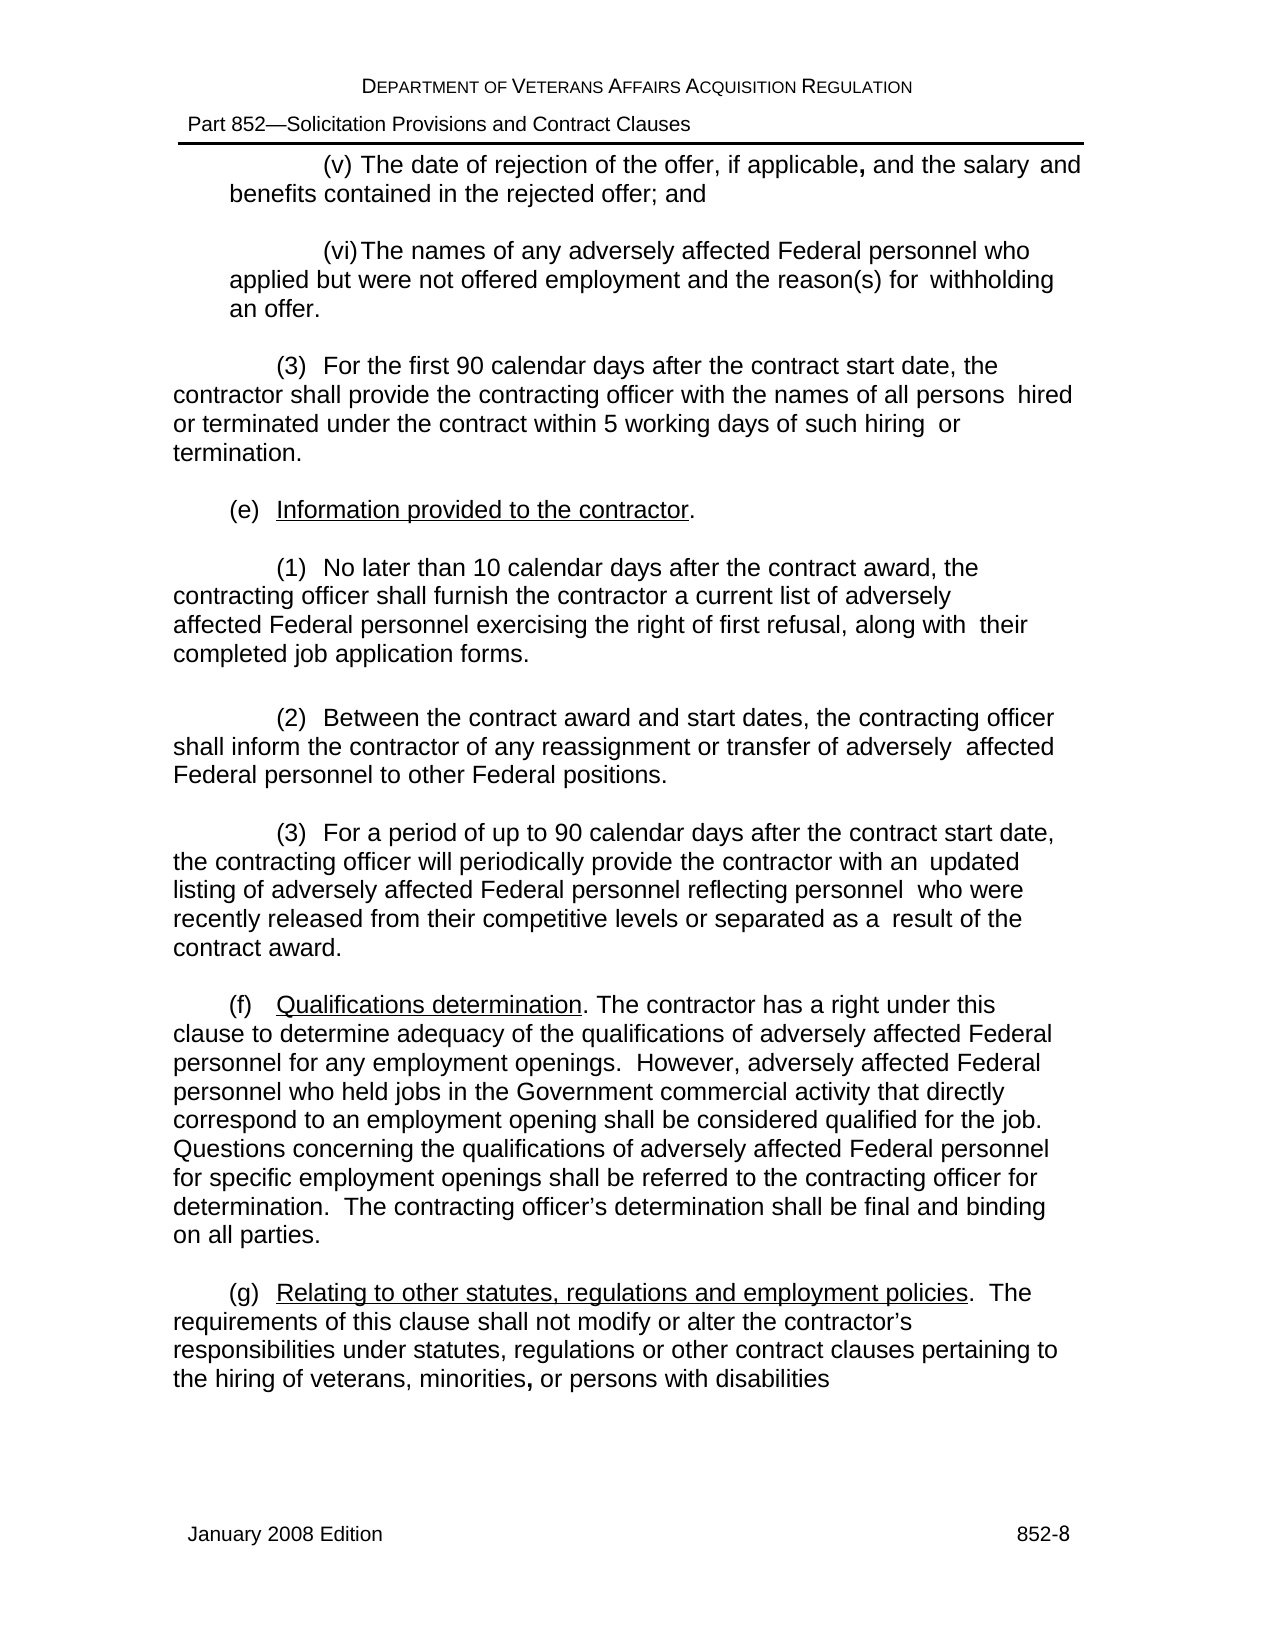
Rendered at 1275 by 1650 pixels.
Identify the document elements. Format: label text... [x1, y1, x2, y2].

list Between the contract award and start dates, the contracting officer shall inform the contractor of any reassignment or transfer of adversely affected Federal personnel to other Federal positions. [173, 703, 1085, 789]
list The names of any adversely affected Federal personnel who applied but were not offered employment and the reason(s) for withholding an offer. [229, 236, 1085, 322]
list For the first 90 calendar days after the contract start date, the contractor shall provide the contracting officer with the names of all persons hired or terminated under the contract within 5 working days of such hiring or termination. [173, 351, 1080, 466]
list Information provided to the contractor. [173, 495, 1102, 524]
list Qualifications determination. The contractor has a right under this clause to determine adequacy of the qualifications of adversely affected Federal personnel for any employment openings. However, adversely affected Federal personnel who held jobs in the Government commercial activity that directly correspond to an employment opening shall be considered qualified for the job. Questions concerning the qualifications of adversely affected Federal personnel for specific employment openings shall be referred to the contracting officer for determination. The contracting officer’s determination shall be final and binding on all parties. [173, 990, 1070, 1249]
list The date of rejection of the offer, if applicable, and the salary and benefits contained in the rejected offer; and [229, 150, 1083, 207]
list No later than 10 calendar days after the contract award, the contracting officer shall furnish the contractor a current list of adversely affected Federal personnel exercising the right of first refusal, along with their completed job application forms. [173, 552, 1043, 667]
list For a period of up to 90 calendar days after the contract start date, the contracting officer will periodically provide the contractor with an updated listing of adversely affected Federal personnel reflecting personnel who were recently released from their competitive levels or separated as a result of the contract award. [173, 818, 1085, 961]
list Relating to other statutes, regulations and employment policies. The requirements of this clause shall not modify or alter the contractor’s responsibilities under statutes, regulations or other contract clauses pertaining to the hiring of veterans, minorities, or persons with disabilities [173, 1278, 1075, 1393]
